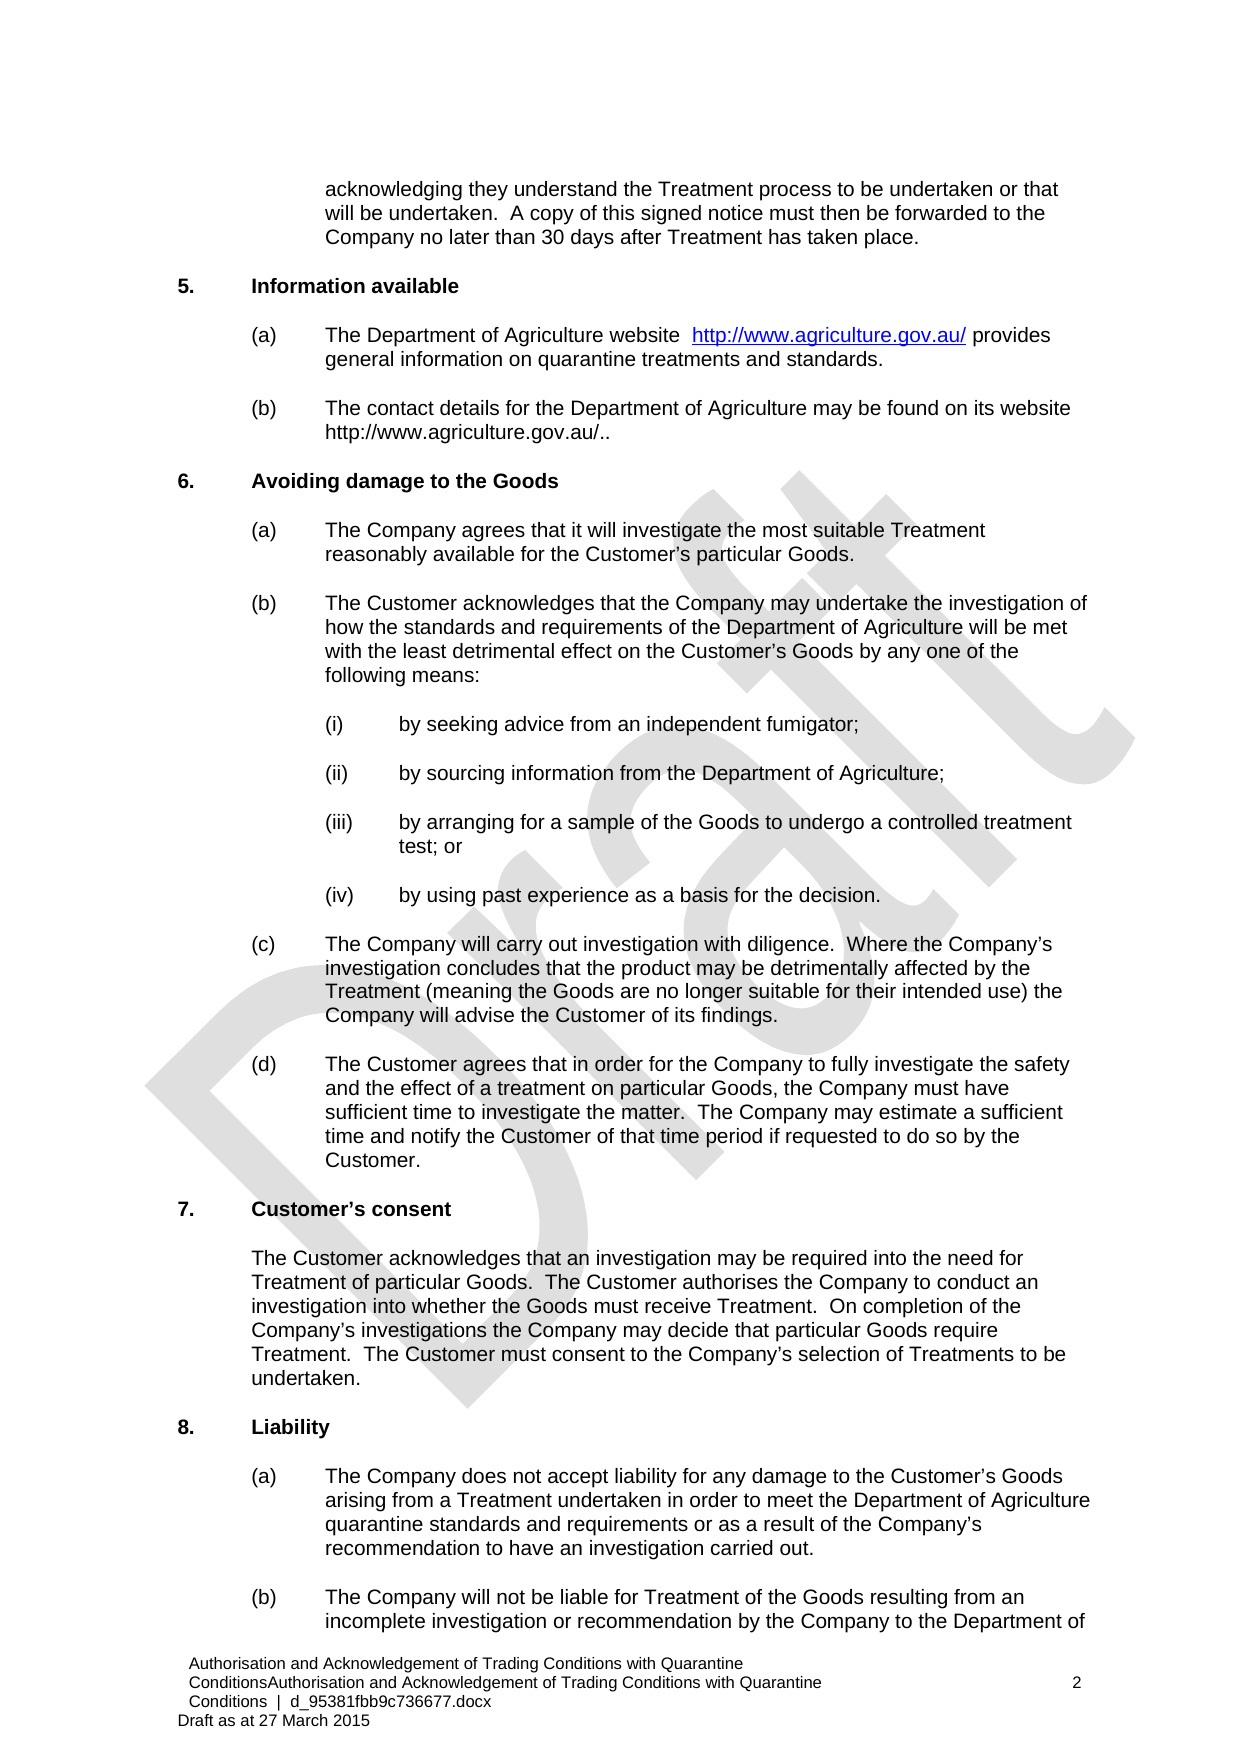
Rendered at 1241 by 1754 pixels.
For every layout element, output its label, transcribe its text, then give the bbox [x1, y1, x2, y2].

text The contact details for the Department of Agriculture may be found on its website http://www.agriculture.gov.au/.. [251, 396, 1092, 444]
text The Department of Agriculture website http://www.agriculture.gov.au/ provides general information on quarantine treatments and standards. [251, 323, 1092, 371]
text The Company agrees that it will investigate the most suitable Treatment reasonably available for the Customer’s particular Goods. [251, 518, 1092, 566]
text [251, 1584, 1092, 1632]
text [251, 177, 1092, 249]
text Information available [177, 274, 1092, 298]
text by seeking advice from an independent fumigator; [325, 712, 1092, 736]
text Customer’s consent [177, 1197, 1092, 1221]
text Liability [177, 1415, 1092, 1439]
text The Company does not accept liability for any damage to the Customer’s Goods arising from a Treatment undertaken in order to meet the Department of Agriculture quarantine standards and requirements or as a result of the Company’s recommendation to have an investigation carried out. [251, 1464, 1092, 1559]
text Avoiding damage to the Goods [177, 469, 1092, 493]
text by arranging for a sample of the Goods to undergo a controlled treatment test; or [325, 809, 1092, 857]
text by using past experience as a basis for the decision. [325, 882, 1092, 906]
text The Customer acknowledges that an investigation may be required into the need for Treatment of particular Goods. The Customer authorises the Company to conduct an investigation into whether the Goods must receive Treatment. On completion of the Company’s investigations the Company may decide that particular Goods require Treatment. The Customer must consent to the Company’s selection of Treatments to be undertaken. [251, 1246, 1092, 1390]
text The Company will carry out investigation with diligence. Where the Company’s investigation concludes that the product may be detrimentally affected by the Treatment (meaning the Goods are no longer suitable for their intended use) the Company will advise the Customer of its findings. [251, 931, 1092, 1027]
text The Customer agrees that in order for the Company to fully investigate the safety and the effect of a treatment on particular Goods, the Company must have sufficient time to investigate the matter. The Company may estimate a sufficient time and notify the Customer of that time period if requested to do so by the Customer. [251, 1052, 1092, 1172]
text The Customer acknowledges that the Company may undertake the investigation of how the standards and requirements of the Department of Agriculture will be met with the least detrimental effect on the Customer’s Goods by any one of the following means: [251, 591, 1092, 687]
text by sourcing information from the Department of Agriculture; [325, 761, 1092, 784]
